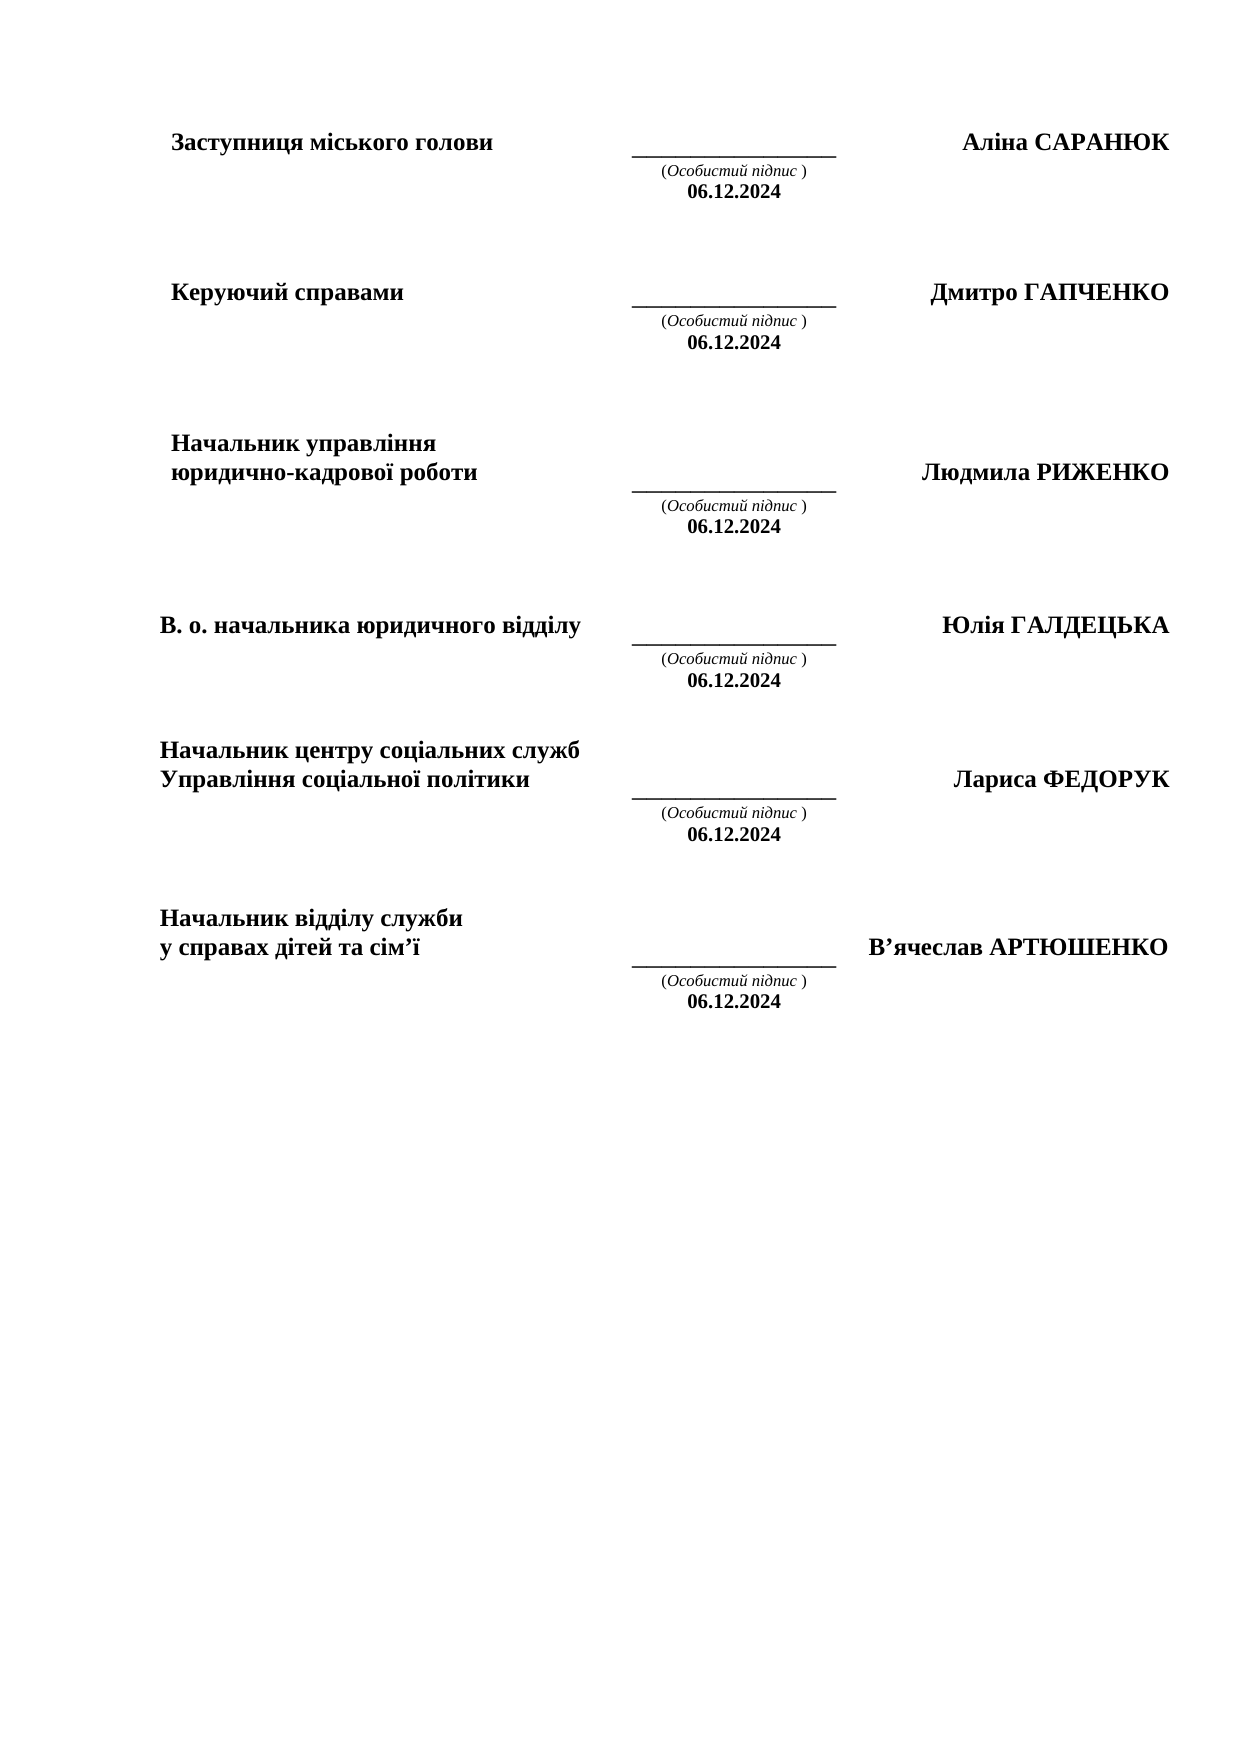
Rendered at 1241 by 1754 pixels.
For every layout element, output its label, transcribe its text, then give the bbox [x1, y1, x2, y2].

table_cell Начальник управління юридично-кадрової роботи [160, 428, 617, 582]
table_cell Начальник відділу служби у справах дітей та сім’ї [148, 903, 617, 1071]
table_cell Лариса ФЕДОРУК [851, 735, 1181, 903]
table_cell В’ячеслав АРТЮШЕНКО [851, 903, 1180, 1071]
table_cell Начальник центру соціальних служб Управління соціальної політики [148, 735, 617, 903]
table_cell ______________ (Особистий підпис ) 06.12.2024 [617, 428, 851, 582]
table_cell Людмила РИЖЕНКО [851, 428, 1181, 582]
table_cell В. о. начальника юридичного відділу [148, 582, 617, 735]
table_cell Юлія ГАЛДЕЦЬКА [851, 582, 1181, 735]
table_header Заступниця міського голови [160, 127, 617, 277]
table_cell ______________ (Особистий підпис ) 06.12.2024 [617, 903, 851, 1071]
table_header Аліна САРАНЮК [851, 127, 1181, 277]
table_cell Дмитро ГАПЧЕНКО [851, 278, 1181, 428]
table_cell ______________ (Особистий підпис ) 06.12.2024 [617, 735, 851, 903]
table_header ______________ (Особистий підпис ) 06.12.2024 [617, 127, 851, 277]
table_cell ______________ (Особистий підпис ) 06.12.2024 [617, 278, 851, 428]
table_cell ______________ (Особистий підпис ) 06.12.2024 [617, 582, 851, 735]
table_cell Керуючий справами [160, 278, 617, 428]
